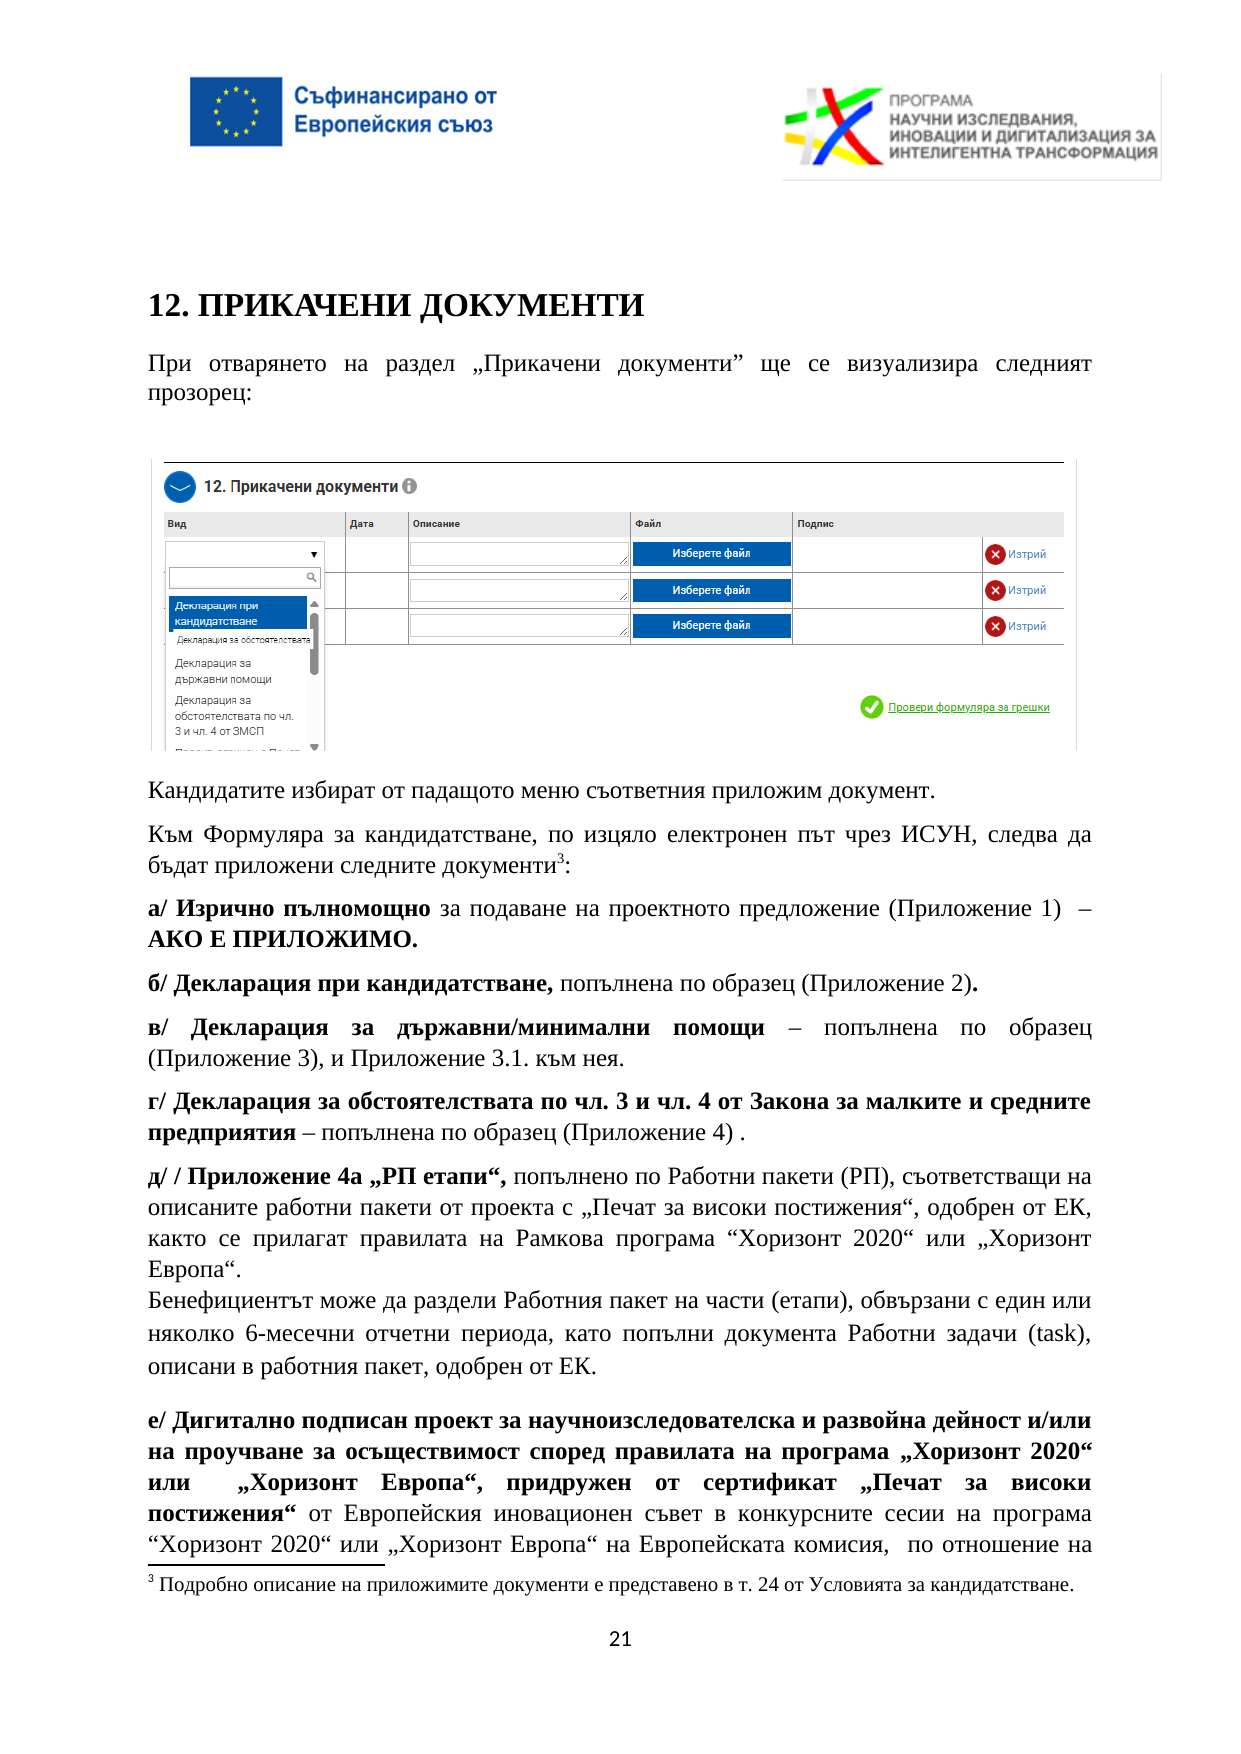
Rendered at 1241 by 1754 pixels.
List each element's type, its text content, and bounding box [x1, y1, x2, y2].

text При отварянето на раздел „Прикачени документи” ще се визуализира следният прозорец: [148, 348, 1093, 406]
text в/ Декларация за държавни/минимални помощи – попълнена по образец (Приложение 3), и Приложение 3.1. към нея. [148, 1012, 1093, 1071]
text 12. ПРИКАЧЕНИ ДОКУМЕНТИ [148, 285, 1093, 323]
picture [147, 459, 1093, 751]
text Кандидатите избират от падащото меню съответния приложим документ. [148, 775, 1093, 804]
picture [186, 73, 517, 151]
picture [782, 73, 1163, 182]
text Към Формуляра за кандидатстване, по изцяло електронен път чрез ИСУН, следва да бъдат приложени следните документи: [148, 819, 1093, 879]
text б/ Декларация при кандидатстване, попълнена по образец (Приложение 2). [148, 968, 1093, 997]
text д/ / Приложение 4а „РП етапи“, попълнено по Работни пакети (РП), съответстващи на описаните работни пакети от проекта с „Печат за високи постижения“, одобрен от ЕК, както се прилагат правилата на Рамкова програма “Хоризонт 2020“ или „Хоризонт Европа“. [148, 1161, 1093, 1283]
text г/ Декларация за обстоятелствата по чл. 3 и чл. 4 от Закона за малките и средните предприятия – попълнена по образец (Приложение 4) . [148, 1086, 1093, 1146]
text а/ Изрично пълномощно за подаване на проектното предложение (Приложение 1) – АКО Е ПРИЛОЖИМО. [148, 893, 1093, 953]
text Бенефициентът може да раздели Работния пакет на части (етапи), обвързани с един или няколко 6-месечни отчетни периода, като попълни документа Работни задачи (task), описани в работния пакет, одобрен от ЕК. [148, 1285, 1093, 1380]
